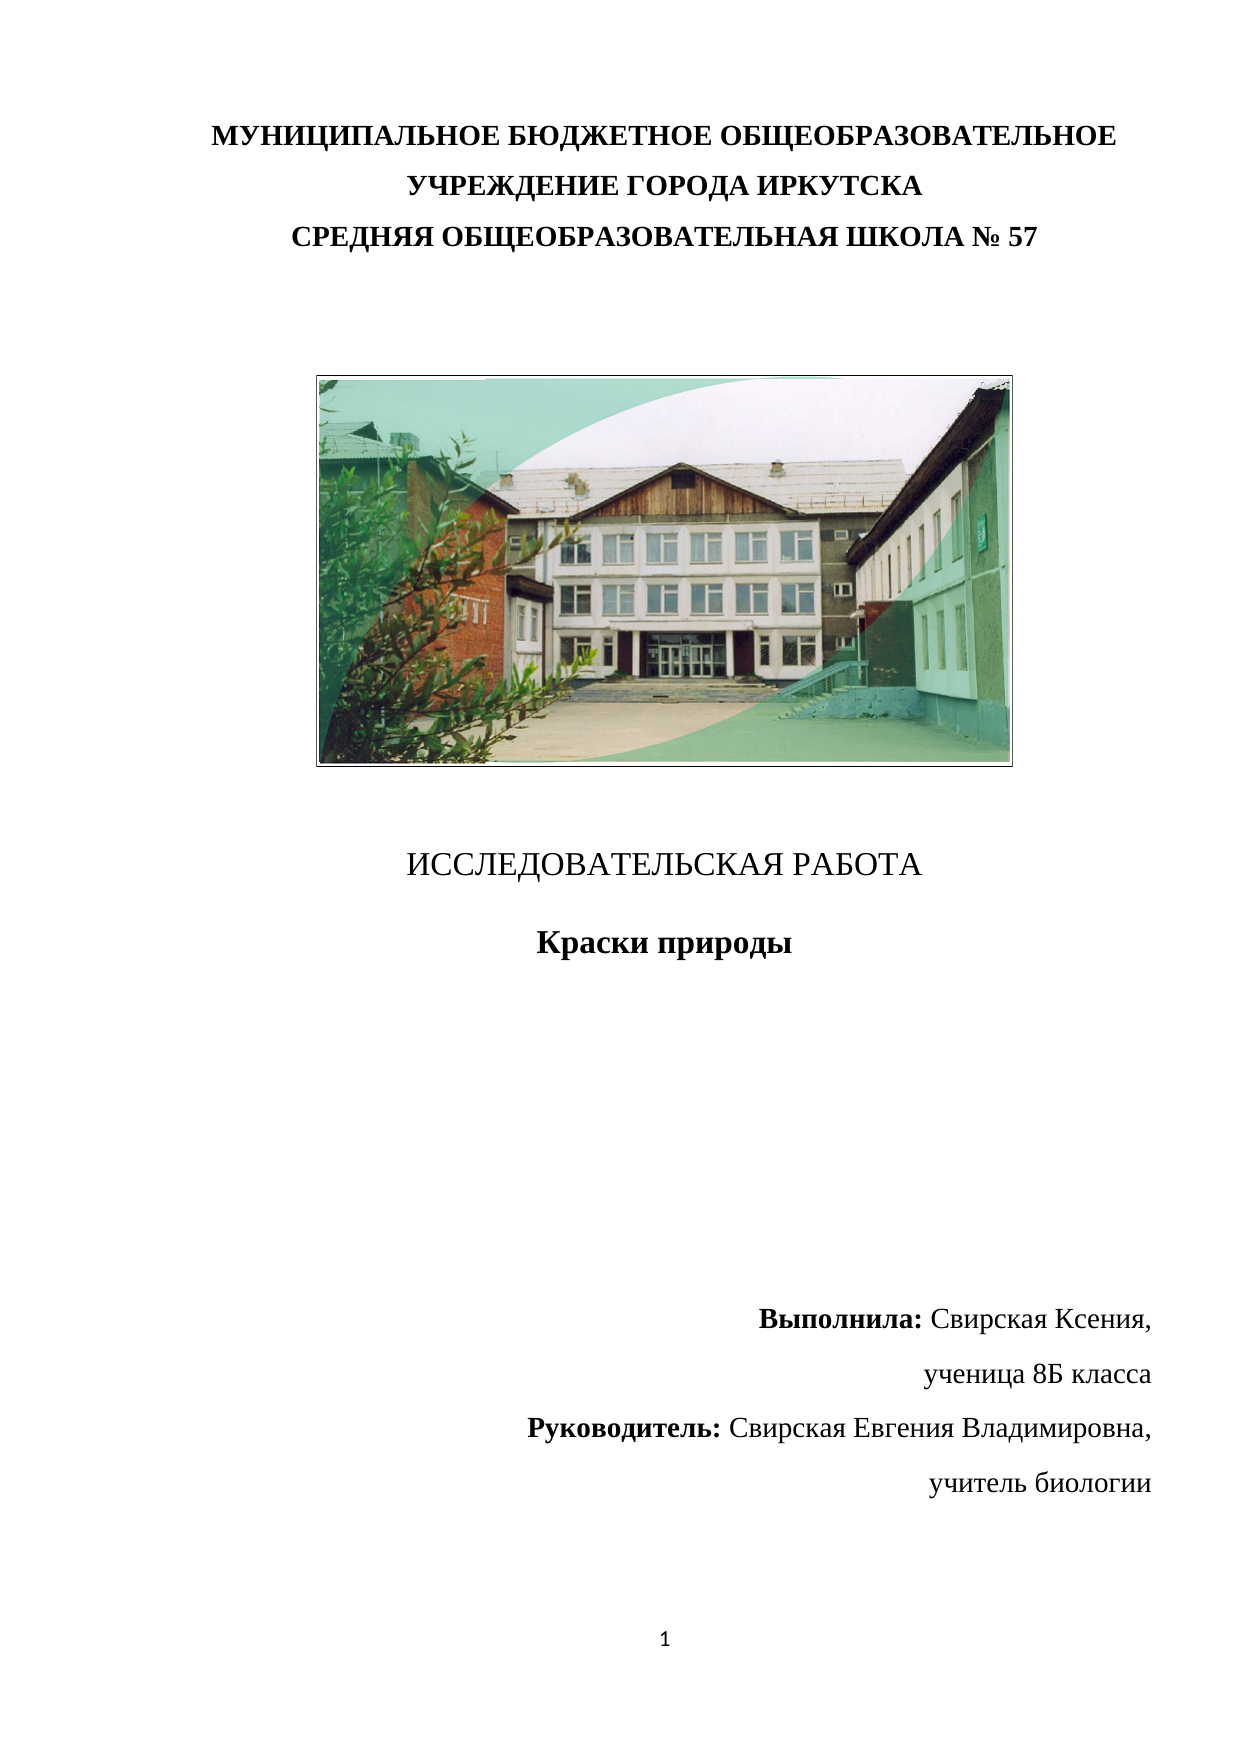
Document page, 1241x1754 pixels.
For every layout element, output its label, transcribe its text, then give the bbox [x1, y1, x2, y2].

text ИССЛЕДОВАТЕЛЬСКАЯ РАБОТА [177, 844, 1152, 882]
text ученица 8Б класса [177, 1356, 1152, 1389]
text учитель биологии [177, 1465, 1152, 1498]
text УЧРЕЖДЕНИЕ ГОРОДА ИРКУТСКА [177, 168, 1152, 202]
text СРЕДНЯЯ ОБЩЕОБРАЗОВАТЕЛЬНАЯ ШКОЛА № 57 [177, 219, 1152, 252]
text Краски природы [177, 922, 1152, 961]
text Руководитель: Свирская Евгения Владимировна, [177, 1410, 1152, 1444]
text Выполнила: Свирская Ксения, [177, 1302, 1152, 1335]
text МУНИЦИПАЛЬНОЕ БЮДЖЕТНОЕ ОБЩЕОБРАЗОВАТЕЛЬНОЕ [177, 118, 1152, 152]
picture [316, 375, 1013, 767]
